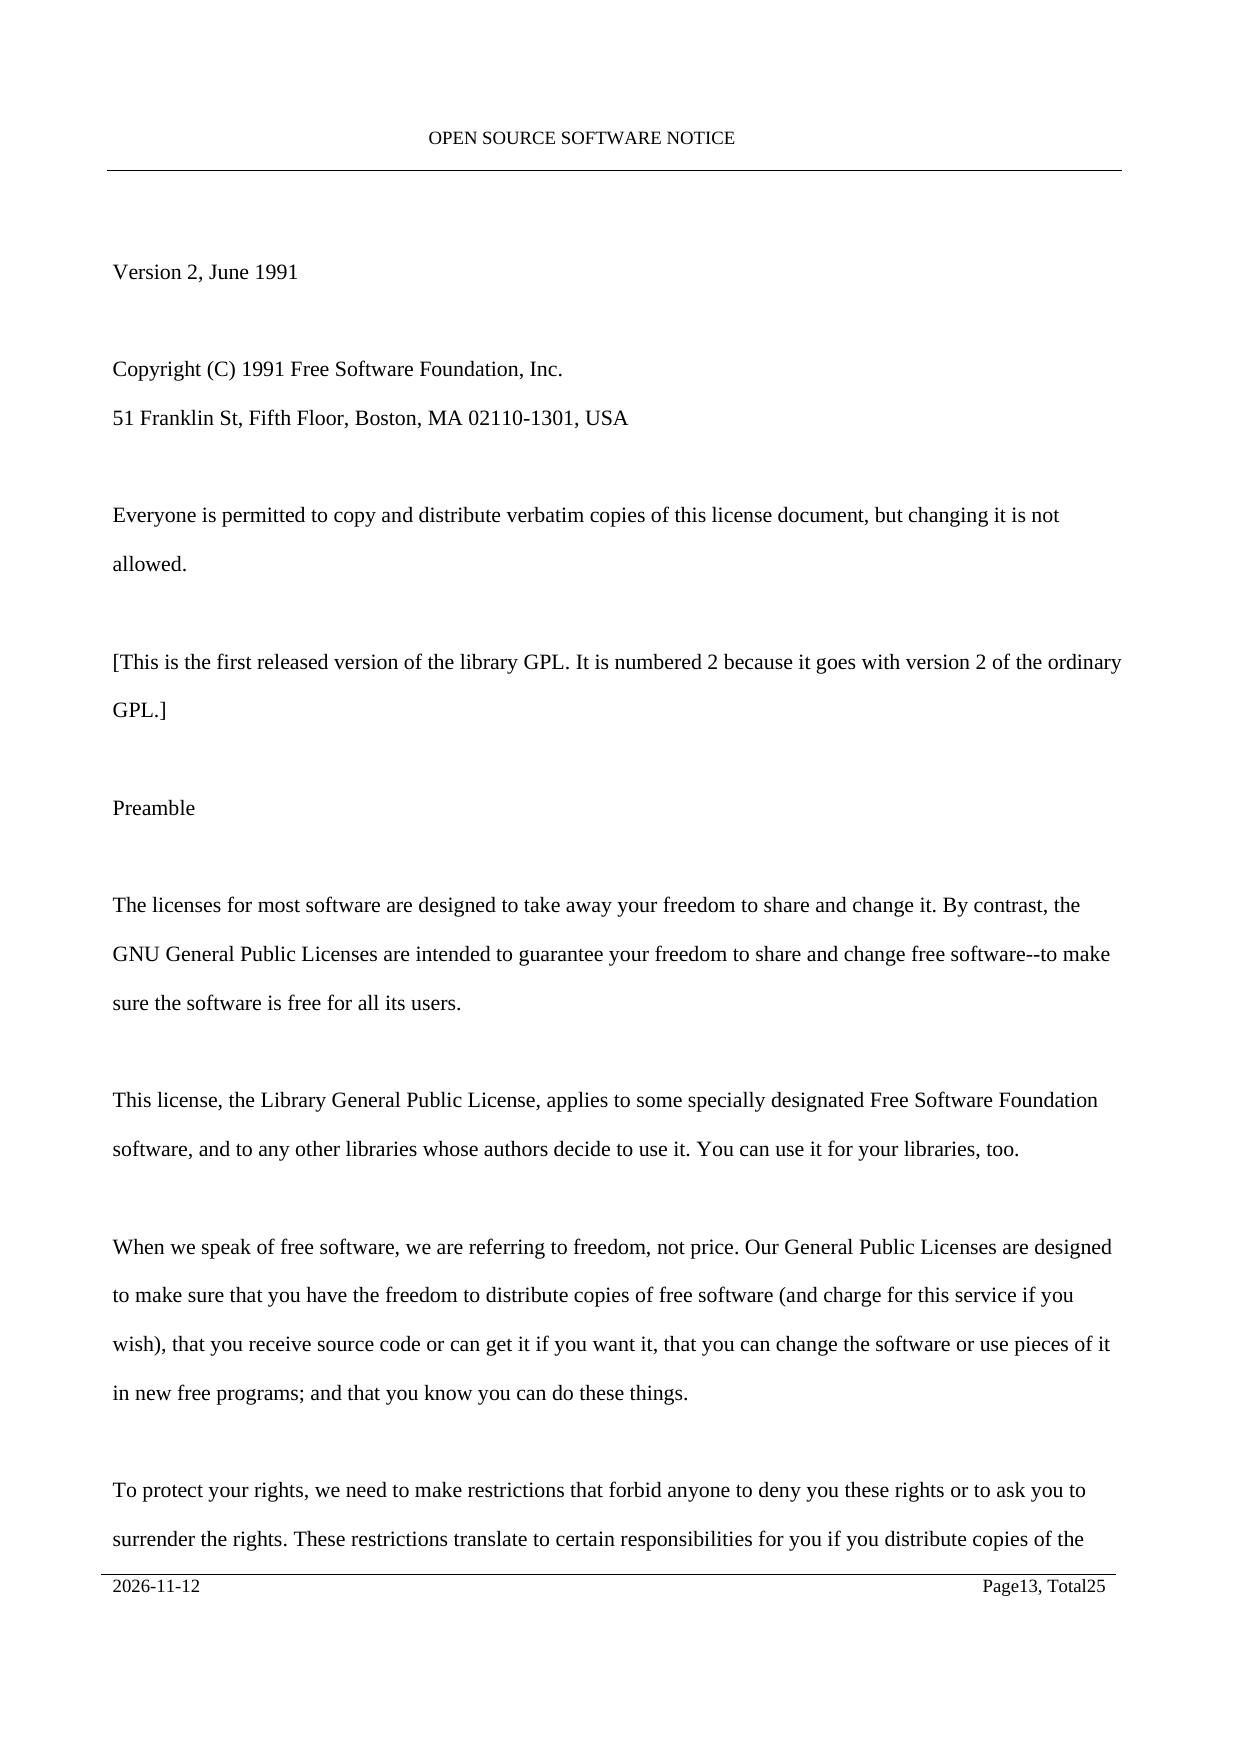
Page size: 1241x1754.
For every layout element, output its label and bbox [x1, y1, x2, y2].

text [112, 206, 1128, 1555]
